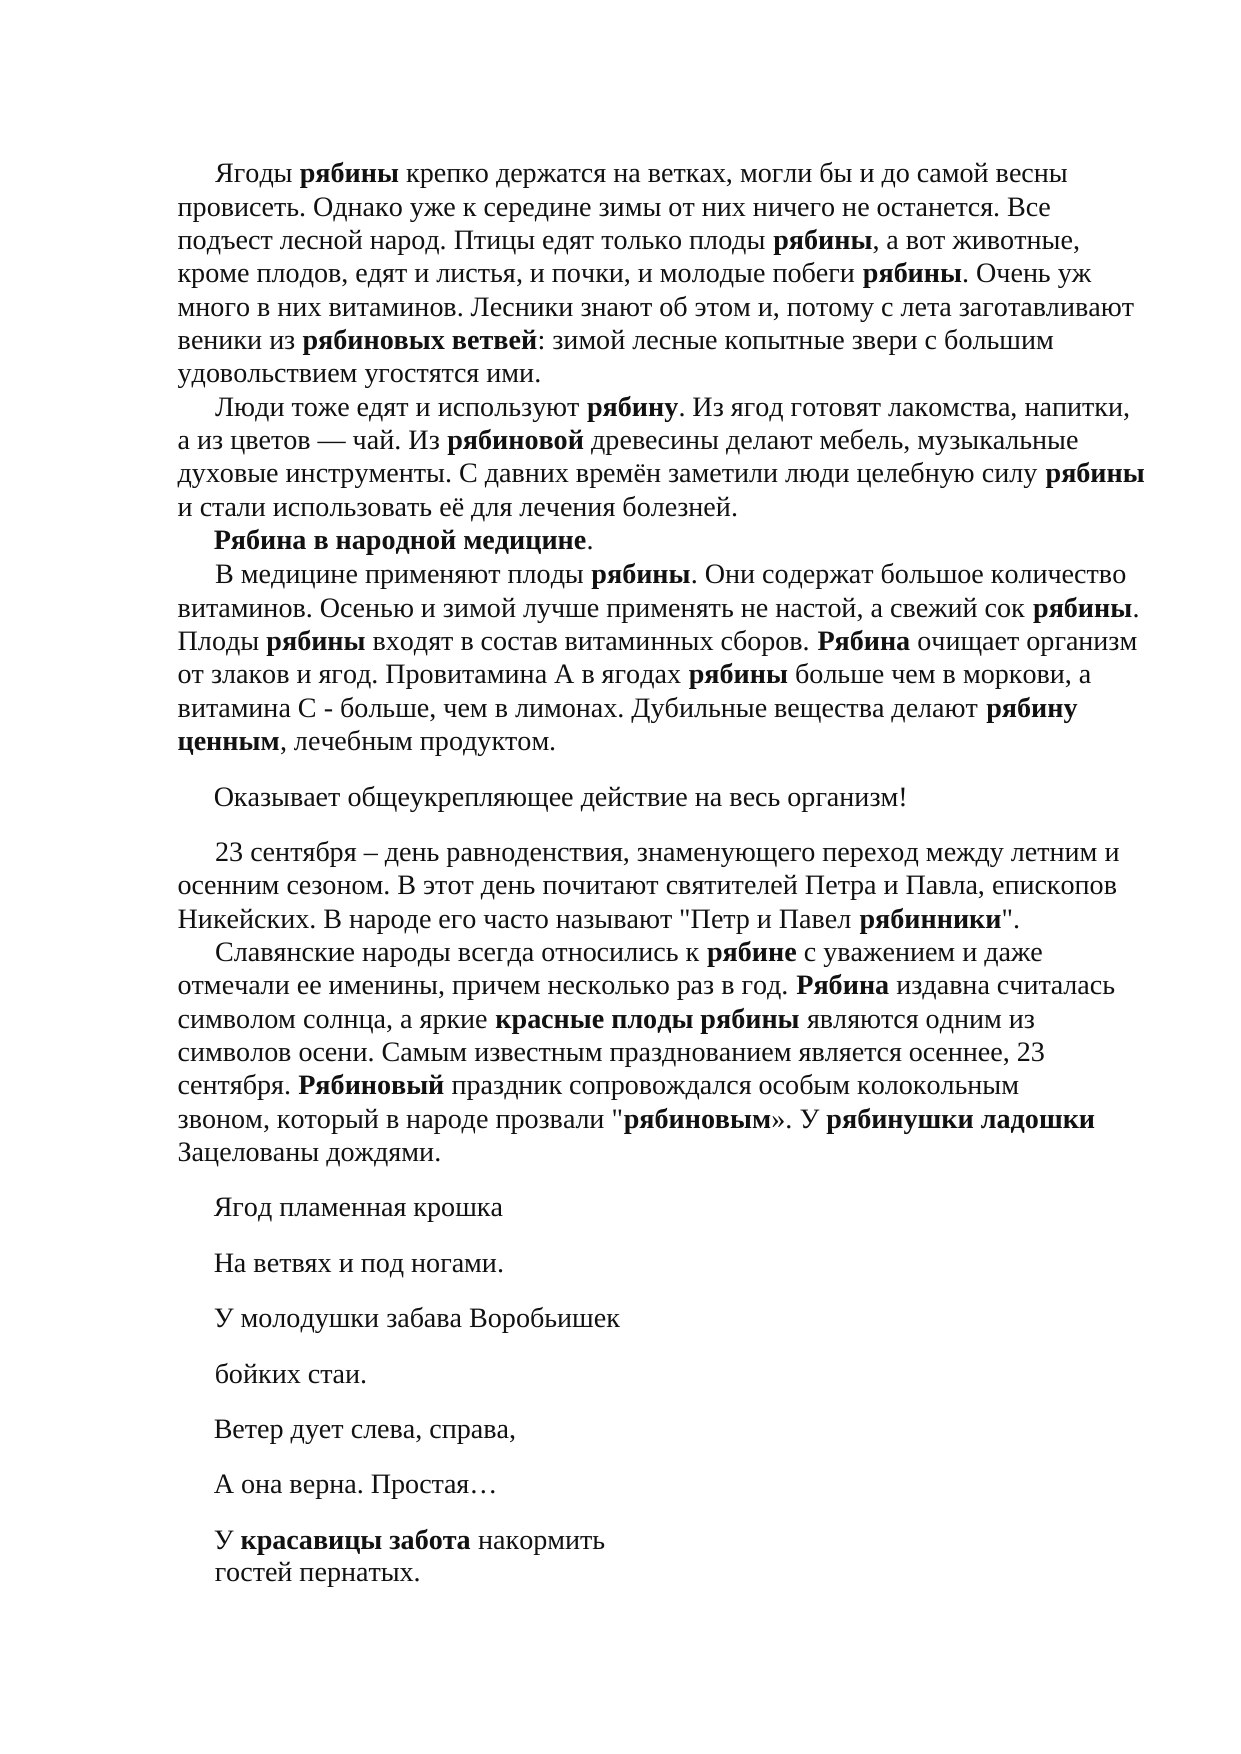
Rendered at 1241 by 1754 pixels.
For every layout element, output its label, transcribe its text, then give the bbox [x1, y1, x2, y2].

text Ягоды рябины крепко держатся на ветках, могли бы и до самой весны провисеть. Однако уже к середине зимы от них ничего не останется. Все подъест лесной народ. Птицы едят только плоды рябины, а вот животные, кроме плодов, едят и листья, и почки, и молодые побеги рябины. Очень уж много в них витаминов. Лесники знают об этом и, потому с лета заготавливают веники из рябиновых ветвей: зимой лесные копытные звери с большим удовольствием угостятся ими. [177, 156, 1150, 389]
text А она верна. Простая… [213, 1467, 1150, 1500]
text Славянские народы всегда относились к рябине с уважением и даже отмечали ее именины, причем несколько раз в год. Рябина издавна считалась символом солнца, а яркие красные плоды рябины являются одним из символов осени. Самым известным празднованием является осеннее, 23 сентября. Рябиновый праздник сопровождался особым колокольным звоном, который в народе прозвали "рябиновым». У рябинушки ладошки Зацелованы дождями. [177, 935, 1118, 1167]
text Рябина в народной медицине. [213, 523, 1150, 555]
text 23 сентября – день равноденствия, знаменующего переход между летним и осенним сезоном. В этот день почитают святителей Петра и Павла, епископов Никейских. В народе его часто называют "Петр и Павел рябинники". [177, 835, 1150, 934]
text У молодушки забава Воробьишек бойких стаи. [213, 1301, 623, 1389]
text В медицине применяют плоды рябины. Они содержат большое количество витаминов. Осенью и зимой лучше применять не настой, а свежий сок рябины. Плоды рябины входят в состав витаминных сборов. Рябина очищает организм от злаков и ягод. Провитамина А в ягодах рябины больше чем в моркови, а витамина С - больше, чем в лимонах. Дубильные вещества делают рябину ценным, лечебным продуктом. [177, 558, 1150, 757]
text Оказывает общеукрепляющее действие на весь организм! [213, 780, 1150, 812]
text Ветер дует слева, справа, [213, 1412, 1150, 1444]
text На ветвях и под ногами. [213, 1246, 1150, 1278]
text У красавицы забота накормить гостей пернатых. [213, 1523, 621, 1588]
text Люди тоже едят и используют рябину. Из ягод готовят лакомства, напитки, а из цветов — чай. Из рябиновой древесины делают мебель, музыкальные духовые инструменты. С давних времён заметили люди целебную силу рябины и стали использовать её для лечения болезней. [177, 390, 1150, 522]
text Ягод пламенная крошка [213, 1191, 1150, 1223]
